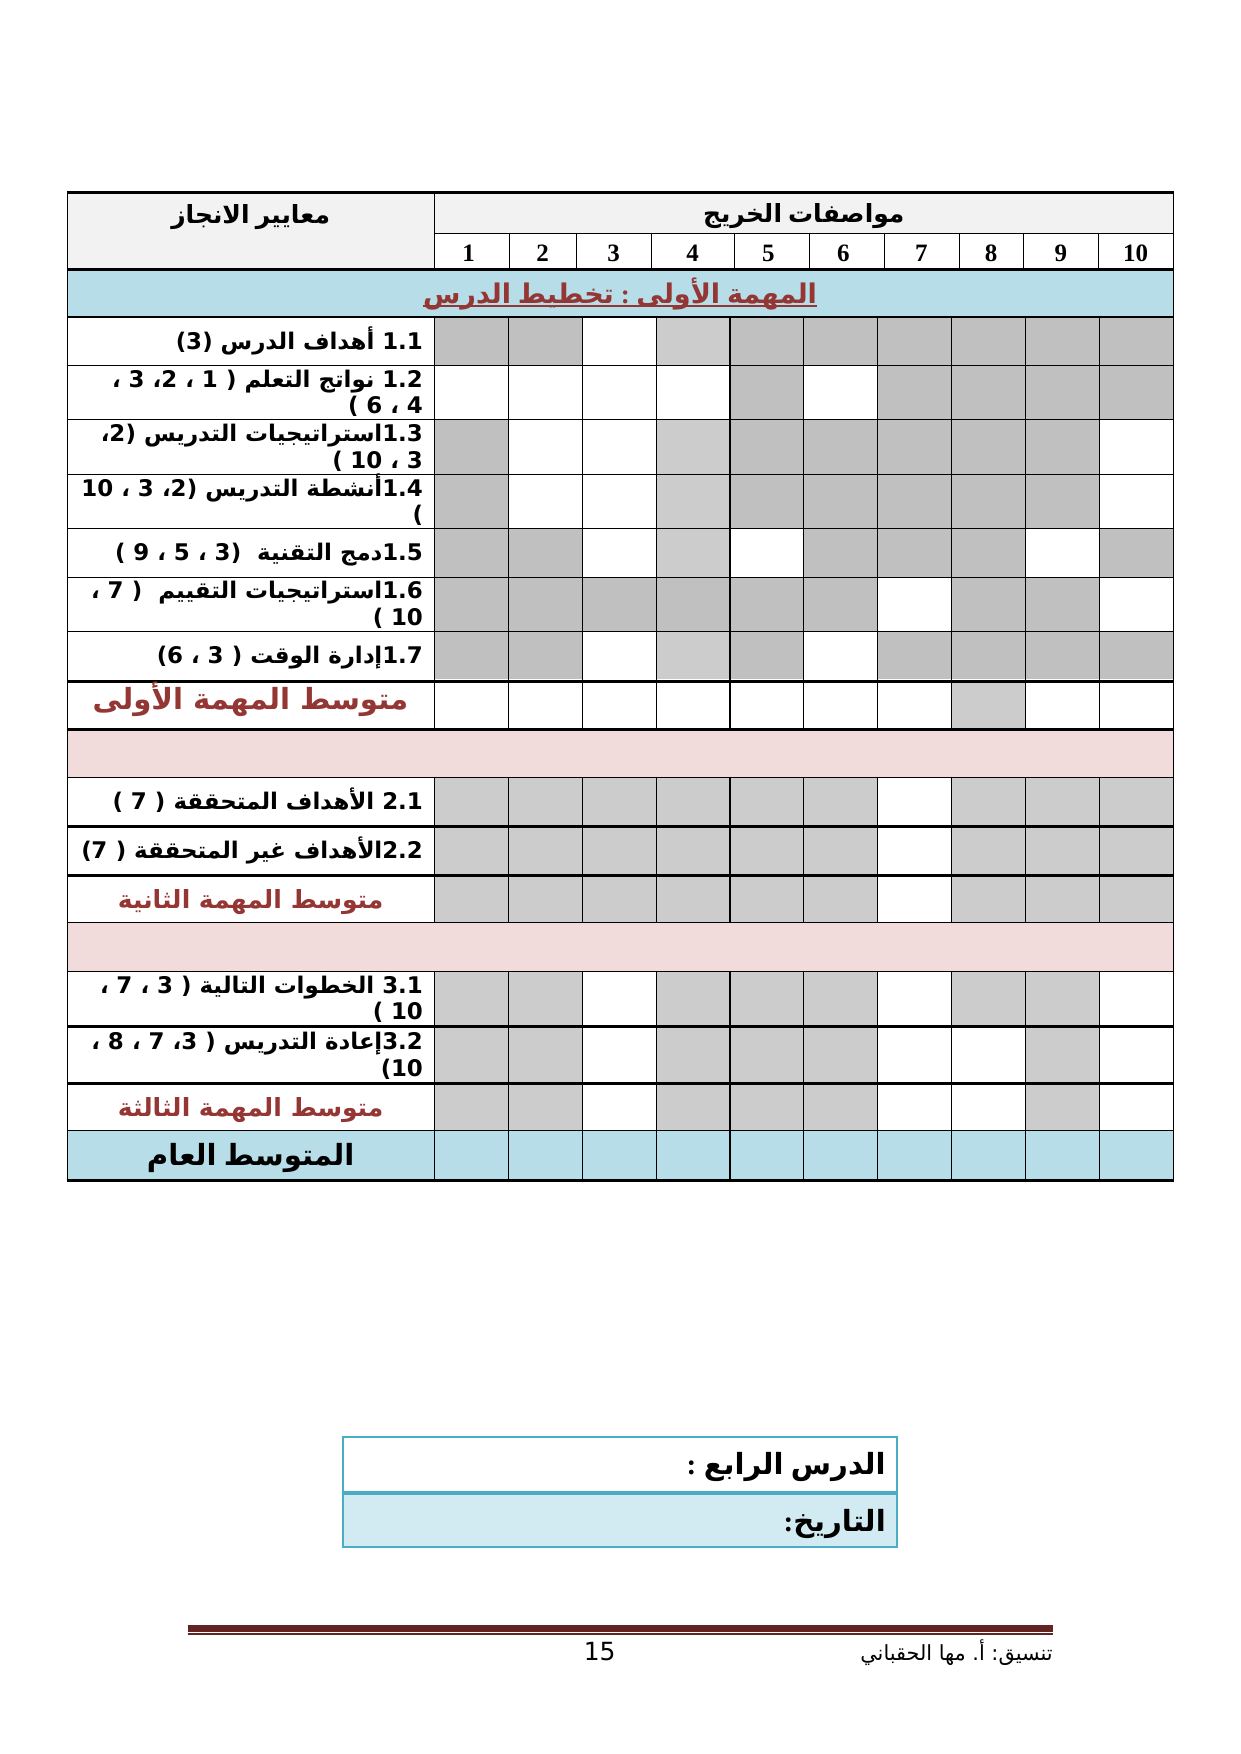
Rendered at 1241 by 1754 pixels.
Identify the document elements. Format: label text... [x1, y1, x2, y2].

table_cell [1100, 578, 1173, 631]
table_cell [731, 475, 803, 528]
table_header الدرس الرابع : [344, 1438, 896, 1491]
table_cell [878, 632, 951, 679]
table_cell [731, 1131, 803, 1179]
table_cell [657, 1131, 729, 1179]
table_cell [583, 683, 656, 728]
table_cell [657, 529, 729, 577]
table_cell [878, 1131, 951, 1179]
table_cell [435, 972, 508, 1025]
table_cell [952, 366, 1025, 419]
table_cell [509, 683, 582, 728]
table_cell [1026, 828, 1099, 874]
table_cell 2 [510, 234, 576, 268]
table_cell 1 [435, 234, 509, 268]
table_cell [1100, 420, 1173, 474]
table_cell [952, 420, 1025, 474]
table_cell [731, 877, 803, 922]
table_cell [583, 778, 656, 825]
table_cell [1100, 1085, 1173, 1130]
table_cell [1026, 366, 1099, 419]
table_cell [68, 923, 1173, 971]
table_cell [657, 475, 729, 528]
table_cell 1.3استراتيجيات التدريس (2، 3 ، 10 ) [68, 420, 434, 474]
table_cell [509, 318, 582, 365]
table_cell [804, 828, 877, 874]
table_cell [878, 1028, 951, 1082]
table_cell [731, 420, 803, 474]
table_cell [583, 366, 656, 419]
table_cell [435, 366, 508, 419]
table_cell [878, 529, 951, 577]
table_cell [435, 529, 508, 577]
table_cell [878, 420, 951, 474]
table_cell 1.6استراتيجيات التقييم ( 7 ، 10 ) [68, 578, 434, 631]
table_cell [952, 778, 1025, 825]
table_cell [804, 420, 877, 474]
table_cell المتوسط العام [68, 1131, 434, 1179]
table_cell [1026, 683, 1099, 728]
table_cell [804, 366, 877, 419]
table_cell [509, 420, 582, 474]
table_cell [731, 318, 803, 365]
table_cell [509, 632, 582, 679]
table_cell [509, 877, 582, 922]
table_cell 3.2إعادة التدريس ( 3، 7 ، 8 ، 10) [68, 1028, 434, 1082]
table_cell [952, 683, 1025, 728]
table_cell [435, 475, 508, 528]
table_cell [804, 1131, 877, 1179]
table_cell [952, 1131, 1025, 1179]
table_cell [952, 972, 1025, 1025]
table_cell 1.5دمج التقنية (3 ، 5 ، 9 ) [68, 529, 434, 577]
table_cell متوسط المهمة الثانية [68, 877, 434, 922]
table_cell [657, 972, 729, 1025]
table_cell [435, 828, 508, 874]
table_cell [435, 578, 508, 631]
table_cell [804, 1085, 877, 1130]
table_cell [509, 1131, 582, 1179]
table_cell 3.1 الخطوات التالية ( 3 ، 7 ، 10 ) [68, 972, 434, 1025]
table_cell [657, 318, 729, 365]
table_cell [1026, 632, 1099, 679]
table_cell [509, 972, 582, 1025]
table_cell [804, 1028, 877, 1082]
table_cell [878, 578, 951, 631]
table_cell [1026, 877, 1099, 922]
table_cell [1100, 877, 1173, 922]
table_cell [435, 683, 508, 728]
table_cell [1100, 475, 1173, 528]
table_cell [1100, 366, 1173, 419]
table_cell 2.1 الأهداف المتحققة ( 7 ) [68, 778, 434, 825]
table_cell [657, 578, 729, 631]
table_cell [509, 475, 582, 528]
table_cell 7 [885, 234, 959, 268]
table_cell [804, 683, 877, 728]
table_cell [509, 529, 582, 577]
table_cell [804, 632, 877, 679]
table_cell [435, 1131, 508, 1179]
table_cell [878, 778, 951, 825]
table_cell [583, 318, 656, 365]
table_header معايير الانجاز [68, 194, 434, 268]
table_cell [1026, 420, 1099, 474]
table_cell 10 [1099, 234, 1173, 268]
table_cell [804, 318, 877, 365]
table_cell [509, 366, 582, 419]
table_cell [435, 1085, 508, 1130]
table_cell 9 [1024, 234, 1098, 268]
table_cell [68, 731, 1173, 777]
table_cell [657, 1028, 729, 1082]
table_cell [952, 877, 1025, 922]
table_cell 8 [960, 234, 1023, 268]
table_cell [1026, 318, 1099, 365]
table_cell [952, 1028, 1025, 1082]
table_cell [878, 475, 951, 528]
table_cell [1100, 632, 1173, 679]
table_cell [878, 318, 951, 365]
table_cell [583, 1028, 656, 1082]
table_cell 1.2 نواتج التعلم ( 1 ، 2، 3 ، 4 ، 6 ) [68, 366, 434, 419]
table_cell [509, 578, 582, 631]
table_cell [731, 683, 803, 728]
table_cell 2.2الأهداف غير المتحققة ( 7) [68, 828, 434, 874]
table_cell 1.7إدارة الوقت ( 3 ، 6) [68, 632, 434, 679]
table_cell [583, 420, 656, 474]
table_cell [657, 366, 729, 419]
table_cell [1100, 683, 1173, 728]
table_cell [731, 632, 803, 679]
table_cell [878, 972, 951, 1025]
table_cell [509, 828, 582, 874]
table_cell [583, 828, 656, 874]
table_cell [435, 778, 508, 825]
table_cell [1026, 578, 1099, 631]
table_cell [731, 366, 803, 419]
table_cell [731, 972, 803, 1025]
table_cell [804, 877, 877, 922]
table_cell [509, 1028, 582, 1082]
table_cell [1026, 1028, 1099, 1082]
table_cell [583, 877, 656, 922]
table_cell [878, 1085, 951, 1130]
table_cell [1100, 828, 1173, 874]
table_cell 6 [810, 234, 884, 268]
table_cell [952, 318, 1025, 365]
table_cell [952, 632, 1025, 679]
table_cell 3 [577, 234, 651, 268]
table_cell [657, 778, 729, 825]
table_cell المهمة الأولى : تخطيط الدرس [68, 271, 1173, 316]
table_cell متوسط المهمة الثالثة [68, 1085, 434, 1130]
table_cell [1026, 475, 1099, 528]
table_cell [583, 972, 656, 1025]
table_cell [435, 318, 508, 365]
table_cell [952, 1085, 1025, 1130]
table_cell [1100, 1028, 1173, 1082]
table_cell [731, 1028, 803, 1082]
table_cell [1100, 778, 1173, 825]
table_cell [952, 828, 1025, 874]
table_cell [952, 475, 1025, 528]
table_cell [509, 778, 582, 825]
table_cell [804, 578, 877, 631]
table_cell [509, 1085, 582, 1130]
table_cell [657, 632, 729, 679]
table_cell [1100, 318, 1173, 365]
table_cell [1026, 529, 1099, 577]
table_cell [804, 529, 877, 577]
table_cell [1026, 1085, 1099, 1130]
table_cell [657, 420, 729, 474]
table_cell [731, 778, 803, 825]
table_cell [731, 578, 803, 631]
table_cell [583, 1131, 656, 1179]
table_cell متوسط المهمة الأولى [68, 683, 434, 728]
table_cell التاريخ: [344, 1495, 896, 1546]
table_cell 1.1 أهداف الدرس (3) [68, 318, 434, 365]
table_cell 4 [652, 234, 734, 268]
table_cell [731, 1085, 803, 1130]
table_cell [804, 778, 877, 825]
table_cell [435, 632, 508, 679]
table_cell [657, 877, 729, 922]
table_cell [583, 1085, 656, 1130]
table_cell [583, 632, 656, 679]
table_cell [878, 683, 951, 728]
table_cell [731, 529, 803, 577]
table_header مواصفات الخريج [435, 194, 1173, 233]
table_cell [1026, 778, 1099, 825]
table_cell [435, 877, 508, 922]
table_cell [435, 1028, 508, 1082]
table_cell [1026, 1131, 1099, 1179]
table_cell [804, 475, 877, 528]
table_cell [435, 420, 508, 474]
table_cell [731, 828, 803, 874]
table_cell [878, 366, 951, 419]
table_cell [583, 578, 656, 631]
table_cell [804, 972, 877, 1025]
table_cell [657, 683, 729, 728]
table_cell 1.4أنشطة التدريس (2، 3 ، 10 ) [68, 475, 434, 528]
table_cell [1100, 529, 1173, 577]
table_cell [878, 828, 951, 874]
table_cell [952, 529, 1025, 577]
table_cell 5 [735, 234, 809, 268]
table_cell [583, 529, 656, 577]
table_cell [878, 877, 951, 922]
table_cell [583, 475, 656, 528]
table_cell [657, 1085, 729, 1130]
table_cell [1100, 972, 1173, 1025]
table_cell [952, 578, 1025, 631]
table_cell [1026, 972, 1099, 1025]
table_cell [657, 828, 729, 874]
table_cell [1100, 1131, 1173, 1179]
